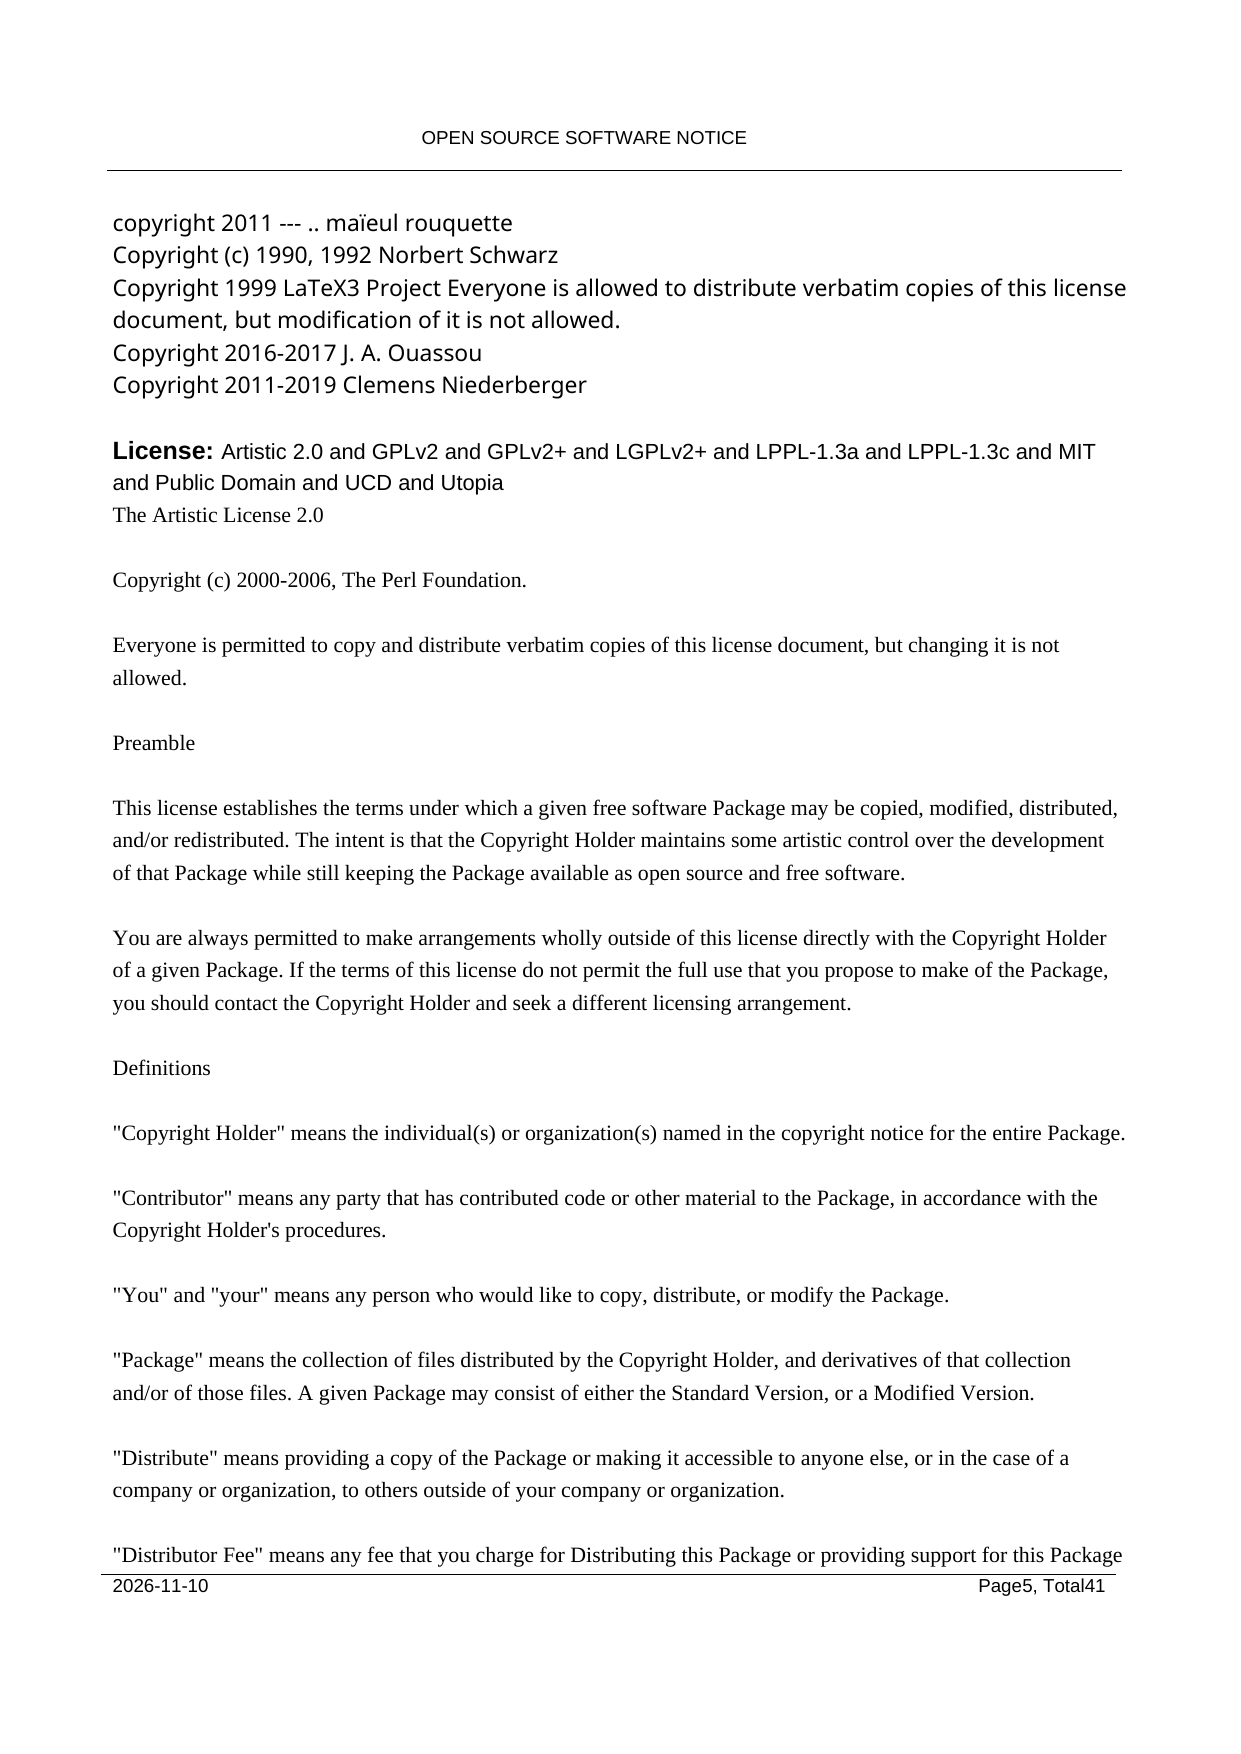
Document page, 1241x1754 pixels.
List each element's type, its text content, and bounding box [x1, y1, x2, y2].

text Copyright (c) 2000-2006, The Perl Foundation. [112, 564, 1128, 596]
text This license establishes the terms under which a given free software Package may be copied, modified, distributed, and/or redistributed. The intent is that the Copyright Holder maintains some artistic control over the development of that Package while still keeping the Package available as open source and free software. [112, 791, 1128, 889]
text You are always permitted to make arrangements wholly outside of this license directly with the Copyright Holder of a given Package. If the terms of this license do not permit the full use that you propose to make of the Package, you should contact the Copyright Holder and seek a different licensing arrangement. [112, 921, 1128, 1019]
text The Artistic License 2.0 [112, 499, 1128, 531]
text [112, 206, 1128, 434]
text Everyone is permitted to copy and distribute verbatim copies of this license document, but changing it is not allowed. [112, 629, 1128, 694]
text "Distribute" means providing a copy of the Package or making it accessible to anyone else, or in the case of a company or organization, to others outside of your company or organization. [112, 1441, 1128, 1506]
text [112, 1539, 1128, 1571]
text "You" and "your" means any person who would like to copy, distribute, or modify the Package. [112, 1279, 1128, 1311]
text Definitions [112, 1051, 1128, 1084]
text Preamble [112, 726, 1128, 759]
text License: Artistic 2.0 and GPLv2 and GPLv2+ and LGPLv2+ and LPPL-1.3a and LPPL-1.3c and MIT and Public Domain and UCD and Utopia [112, 434, 1128, 499]
text "Copyright Holder" means the individual(s) or organization(s) named in the copyright notice for the entire Package. [112, 1116, 1128, 1149]
text "Package" means the collection of files distributed by the Copyright Holder, and derivatives of that collection and/or of those files. A given Package may consist of either the Standard Version, or a Modified Version. [112, 1344, 1128, 1409]
text "Contributor" means any party that has contributed code or other material to the Package, in accordance with the Copyright Holder's procedures. [112, 1181, 1128, 1246]
